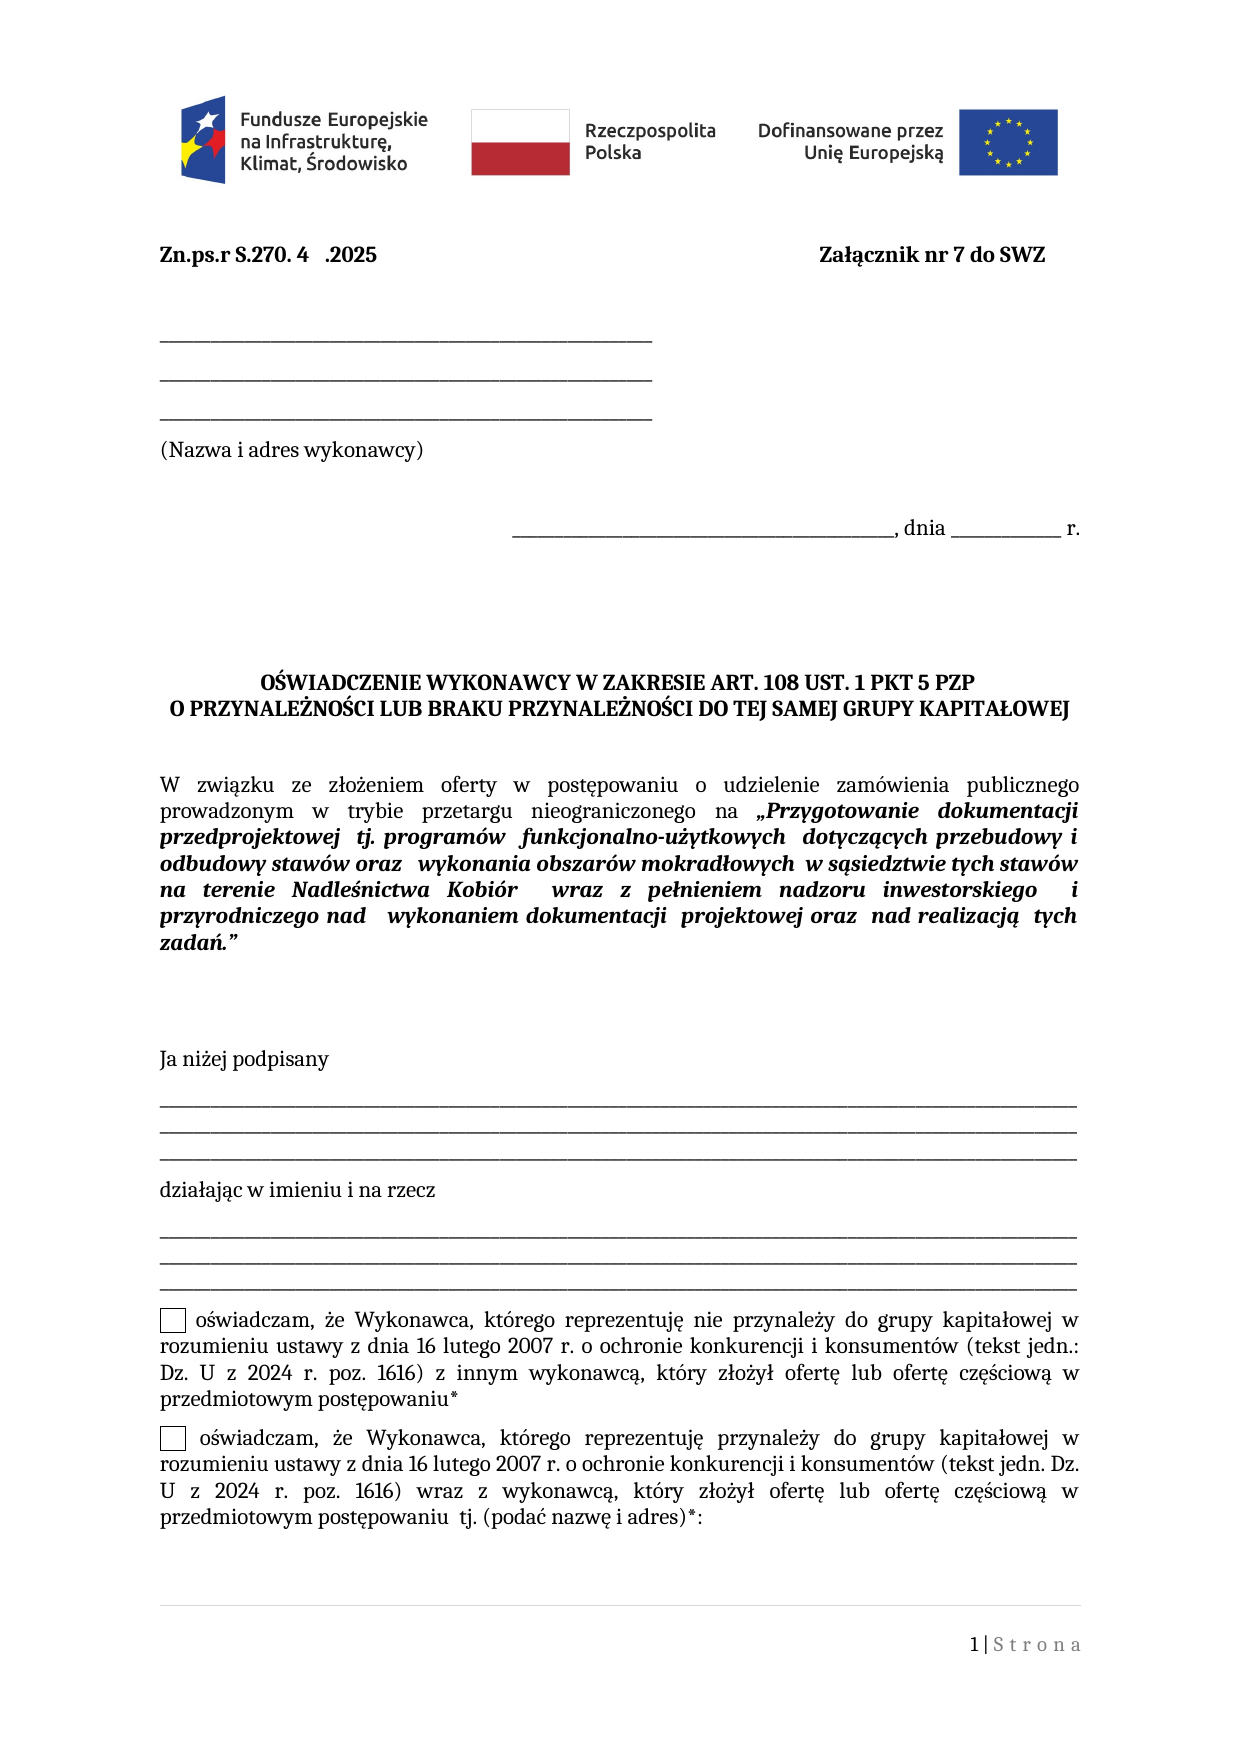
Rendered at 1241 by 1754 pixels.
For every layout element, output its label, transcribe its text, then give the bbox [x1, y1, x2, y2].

text __________________________________________________________ [159, 320, 1081, 346]
text (Nazwa i adres wykonawcy) [159, 437, 1081, 463]
text __________________________________________________________ [159, 359, 1081, 385]
picture [159, 73, 1081, 206]
text OŚWIADCZENIE WYKONAWCY W ZAKRESIE ART. 108 UST. 1 PKT 5 PZP O PRZYNALEŻNOŚCI LUB BRAKU PRZYNALEŻNOŚCI DO TEJ SAMEJ GRUPY KAPITAŁOWEJ [159, 670, 1081, 722]
text działając w imieniu i na rzecz [159, 1176, 1081, 1203]
text ____________________________________________________________________________________________________________________________________________________________________________________________________________________________________________________________________________________________________________________________________ [159, 1215, 1081, 1294]
text Ja niżej podpisany [159, 1046, 1081, 1072]
text oświadczam, że Wykonawca, którego reprezentuję przynależy do grupy kapitałowej w rozumieniu ustawy z dnia 16 lutego 2007 r. o ochronie konkurencji i konsumentów (tekst jedn. Dz. U z 2024 r. poz. 1616) wraz z wykonawcą, który złożył ofertę lub ofertę częściową w przedmiotowym postępowaniu tj. (podać nazwę i adres)*: [159, 1425, 1081, 1530]
text ____________________________________________________________________________________________________________________________________________________________________________________________________________________________________________________________________________________________________________________________________ [159, 1085, 1081, 1164]
text __________________________________________________________ [159, 398, 1081, 424]
text oświadczam, że Wykonawca, którego reprezentuję nie przynależy do grupy kapitałowej w rozumieniu ustawy z dnia 16 lutego 2007 r. o ochronie konkurencji i konsumentów (tekst jedn.: Dz. U z 2024 r. poz. 1616) z innym wykonawcą, który złożył ofertę lub ofertę częściową w przedmiotowym postępowaniu* [159, 1307, 1081, 1412]
text _____________________________________________, dnia _____________ r. [159, 514, 1081, 541]
text W związku ze złożeniem oferty w postępowaniu o udzielenie zamówienia publicznego prowadzonym w trybie przetargu nieograniczonego na „Przygotowanie dokumentacji przedprojektowej tj. programów funkcjonalno-użytkowych dotyczących przebudowy i odbudowy stawów oraz wykonania obszarów mokradłowych w sąsiedztwie tych stawów na terenie Nadleśnictwa Kobiór wraz z pełnieniem nadzoru inwestorskiego i przyrodniczego nad wykonaniem dokumentacji projektowej oraz nad realizacją tych zadań.” [159, 771, 1081, 956]
text Zn.ps.r S.270. 4 .2025 Załącznik nr 7 do SWZ [159, 242, 1081, 269]
